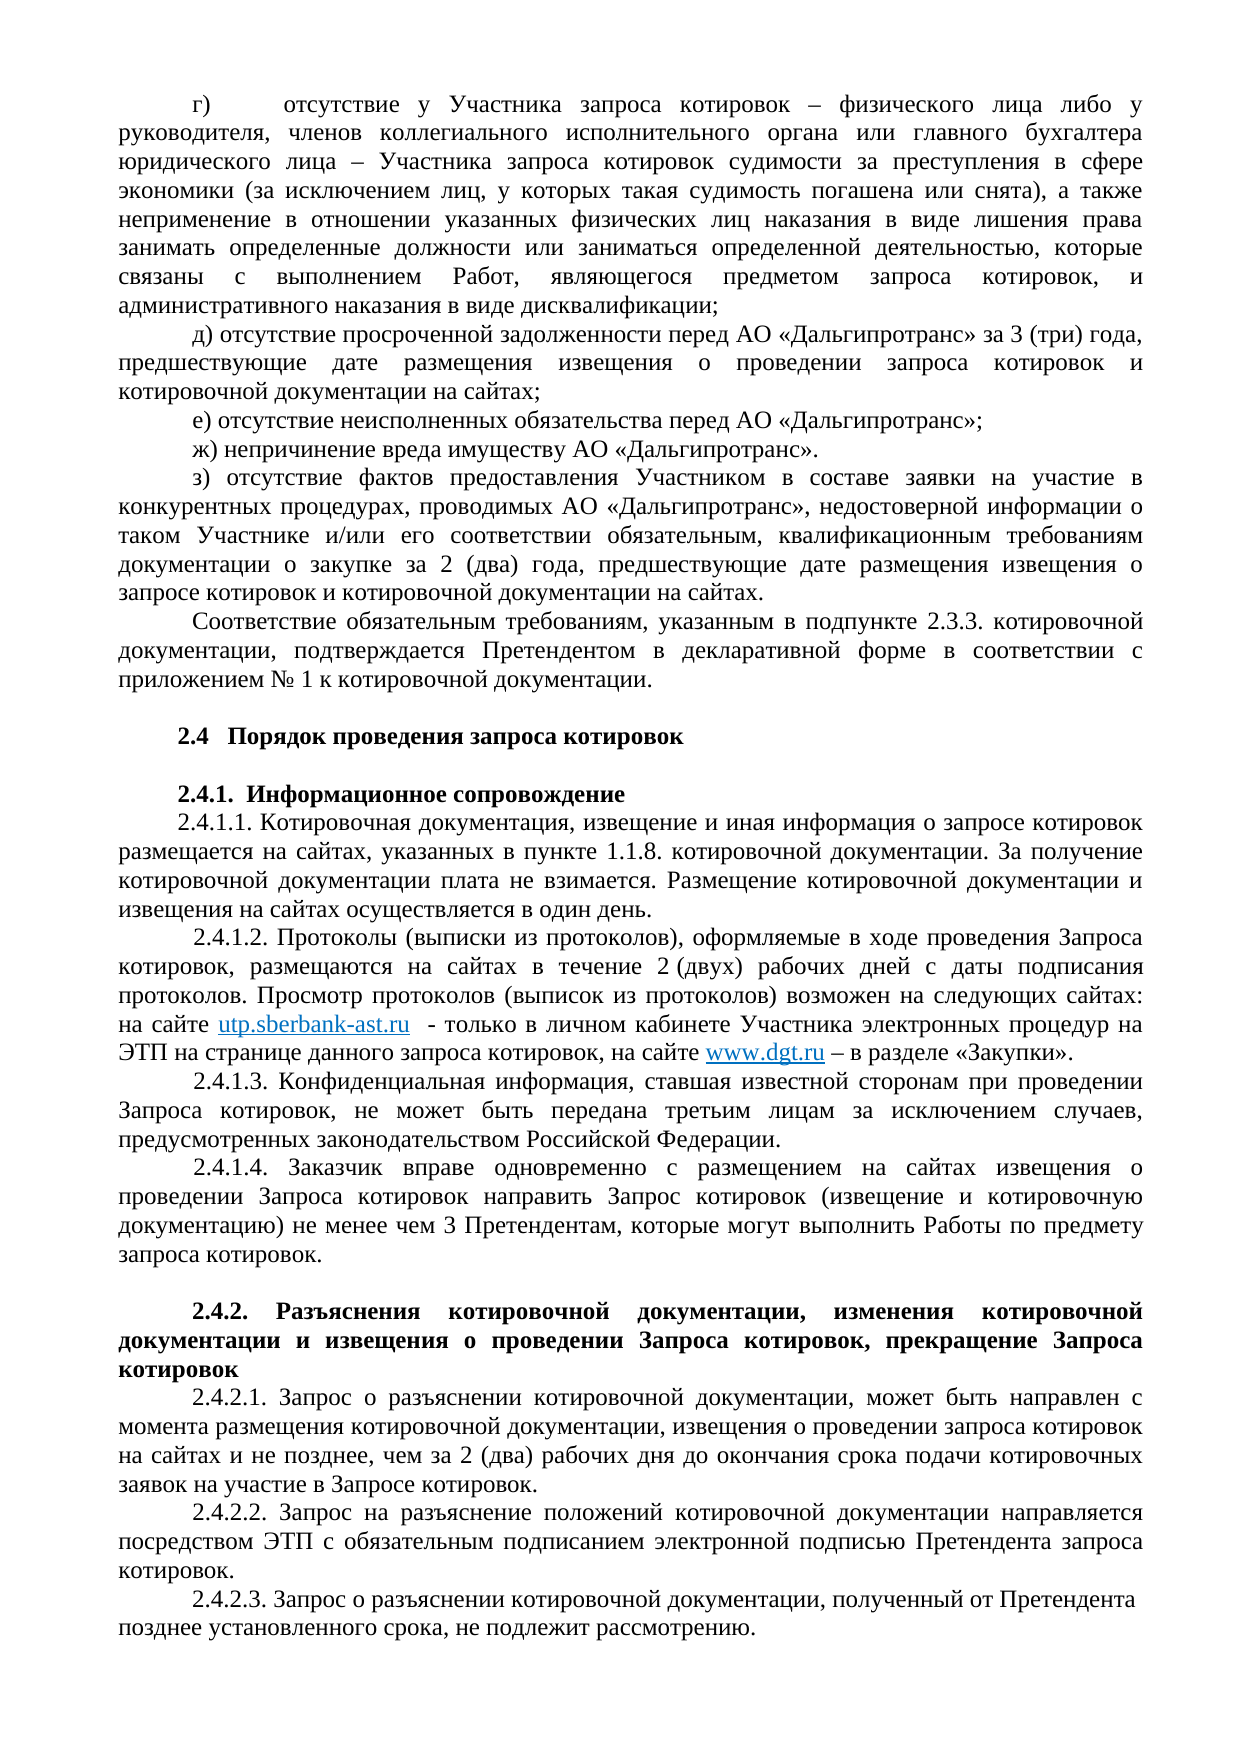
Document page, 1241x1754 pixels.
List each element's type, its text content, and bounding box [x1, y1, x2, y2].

subtitle 2.4 Порядок проведения запроса котировок [118, 721, 1144, 750]
text е) отсутствие неисполненных обязательства перед АО «Дальгипротранс»; [118, 405, 1144, 434]
subtitle 2.4.2. Разъяснения котировочной документации, изменения котировочной документации и извещения о проведении Запроса котировок, прекращение Запроса котировок [118, 1296, 1144, 1382]
text г) отсутствие у Участника запроса котировок – физического лица либо у руководителя, членов коллегиального исполнительного органа или главного бухгалтера юридического лица – Участника запроса котировок судимости за преступления в сфере экономики (за исключением лиц, у которых такая судимость погашена или снята), а также неприменение в отношении указанных физических лиц наказания в виде лишения права занимать определенные должности или заниматься определенной деятельностью, которые связаны с выполнением Работ, являющегося предметом запроса котировок, и административного наказания в виде дисквалификации; [118, 89, 1144, 319]
text 2.4.1.2. Протоколы (выписки из протоколов), оформляемые в ходе проведения Запроса котировок, размещаются на сайтах в течение 2 (двух) рабочих дней с даты подписания протоколов. Просмотр протоколов (выписок из протоколов) возможен на следующих сайтах: на сайте utp.sberbank-ast.ru - только в личном кабинете Участника электронных процедур на ЭТП на странице данного запроса котировок, на сайте www.dgt.ru – в разделе «Закупки». [118, 922, 1144, 1066]
text з) отсутствие фактов предоставления Участником в составе заявки на участие в конкурентных процедурах, проводимых АО «Дальгипротранс», недостоверной информации о таком Участнике и/или его соответствии обязательным, квалификационным требованиям документации о закупке за 2 (два) года, предшествующие дате размещения извещения о запросе котировок и котировочной документации на сайтах. [118, 462, 1144, 606]
text 2.4.2.3. Запрос о разъяснении котировочной документации, полученный от Претендента позднее установленного срока, не подлежит рассмотрению. [118, 1584, 1144, 1641]
text Соответствие обязательным требованиям, указанным в подпункте 2.3.3. котировочной документации, подтверждается Претендентом в декларативной форме в соответствии с приложением № 1 к котировочной документации. [118, 606, 1144, 692]
subtitle 2.4.1. Информационное сопровождение [177, 779, 1144, 807]
text 2.4.2.1. Запрос о разъяснении котировочной документации, может быть направлен с момента размещения котировочной документации, извещения о проведении запроса котировок на сайтах и не позднее, чем за 2 (два) рабочих дня до окончания срока подачи котировочных заявок на участие в Запросе котировок. [118, 1382, 1144, 1497]
text д) отсутствие просроченной задолженности перед АО «Дальгипротранс» за 3 (три) года, предшествующие дате размещения извещения о проведении запроса котировок и котировочной документации на сайтах; [118, 319, 1144, 405]
text ж) непричинение вреда имуществу АО «Дальгипротранс». [118, 434, 1144, 462]
text 2.4.1.3. Конфиденциальная информация, ставшая известной сторонам при проведении Запроса котировок, не может быть передана третьим лицам за исключением случаев, предусмотренных законодательством Российской Федерации. [118, 1066, 1144, 1152]
text 2.4.1.1. Котировочная документация, извещение и иная информация о запросе котировок размещается на сайтах, указанных в пункте 1.1.8. котировочной документации. За получение котировочной документации плата не взимается. Размещение котировочной документации и извещения на сайтах осуществляется в один день. [118, 807, 1144, 922]
text 2.4.1.4. Заказчик вправе одновременно с размещением на сайтах извещения о проведении Запроса котировок направить Запрос котировок (извещение и котировочную документацию) не менее чем 3 Претендентам, которые могут выполнить Работы по предмету запроса котировок. [118, 1152, 1144, 1267]
text 2.4.2.2. Запрос на разъяснение положений котировочной документации направляется посредством ЭТП с обязательным подписанием электронной подписью Претендента запроса котировок. [118, 1497, 1144, 1584]
